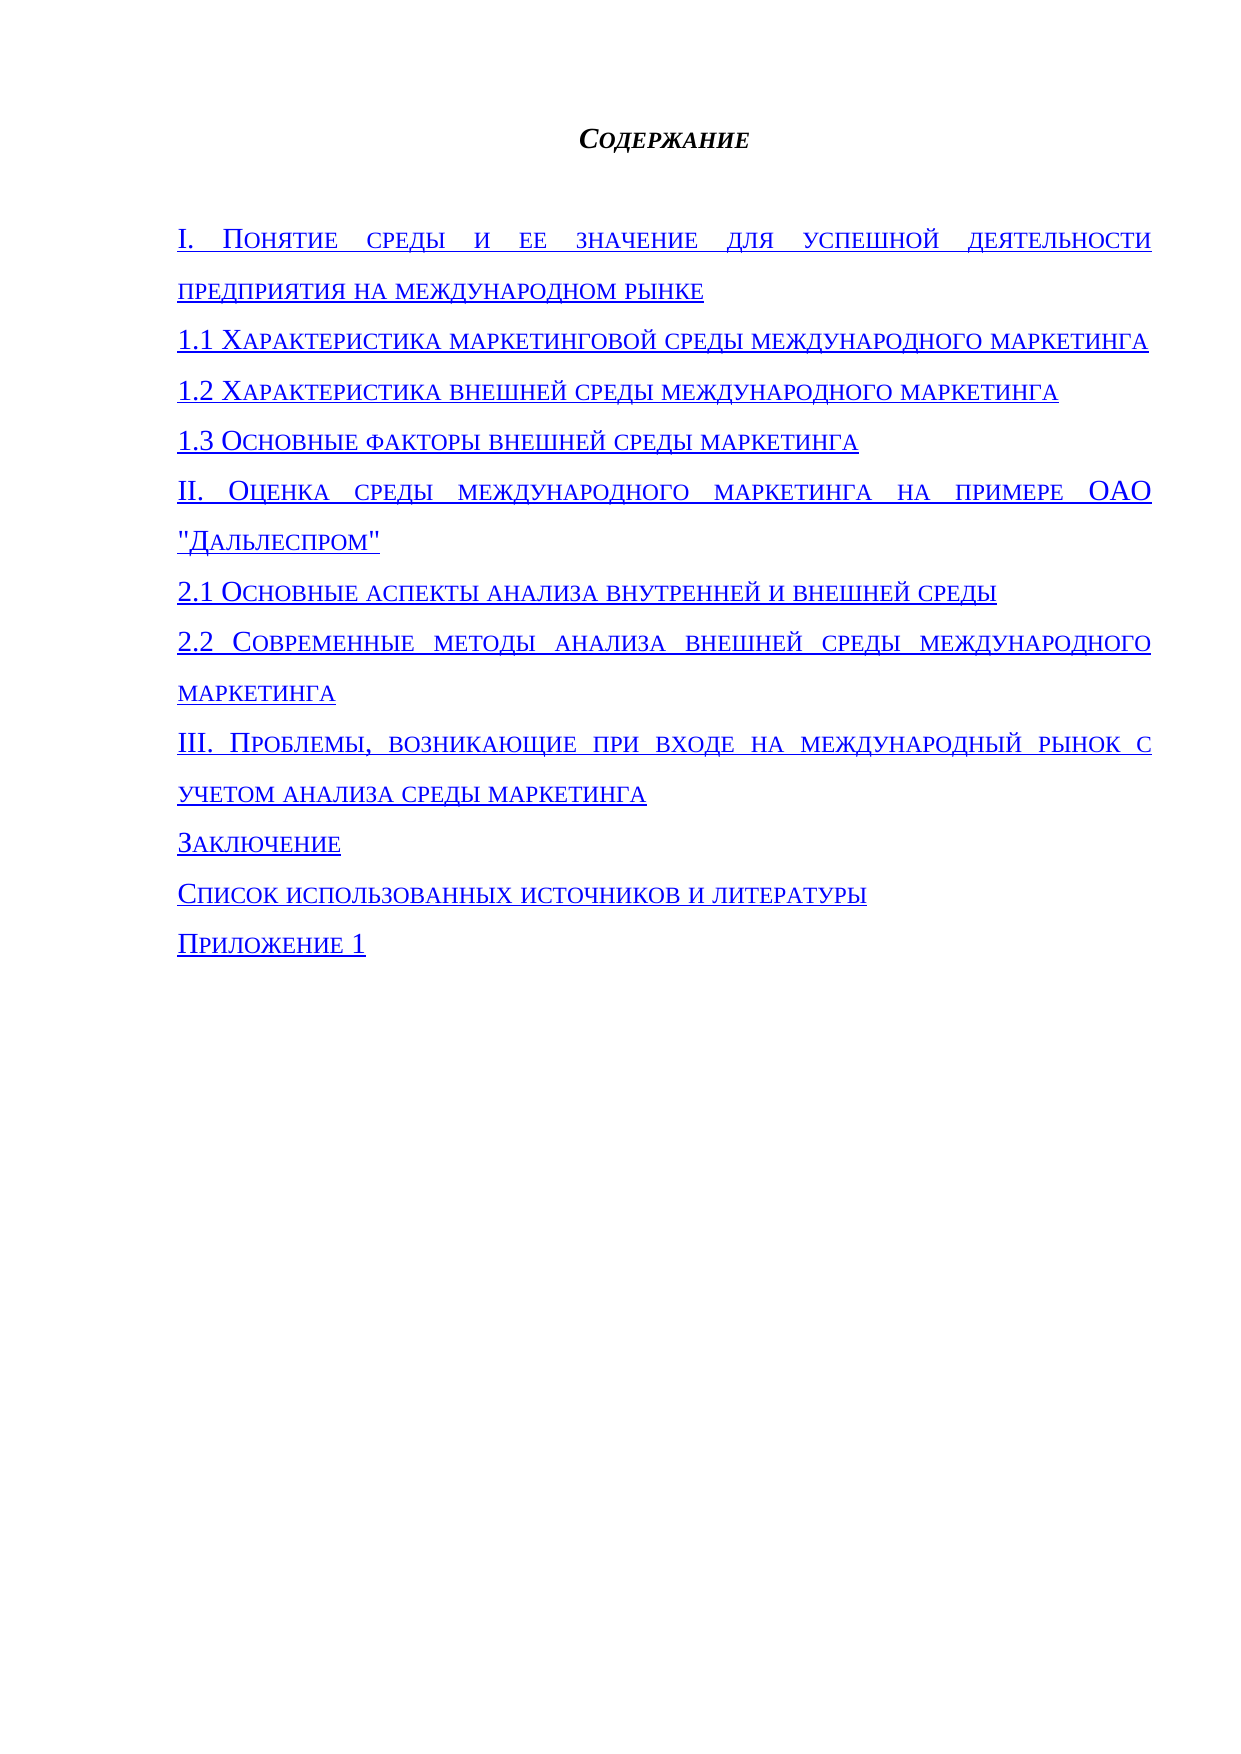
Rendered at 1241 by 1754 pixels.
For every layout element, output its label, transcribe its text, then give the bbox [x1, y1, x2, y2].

text II. Оценка среды международного маркетинга на примере ОАО "Дальлеспром" [177, 473, 1152, 502]
text II. Оценка среды международного маркетинга на примере ОАО "Дальлеспром" [177, 504, 1152, 557]
text 1.3 Основные факторы внешней среды маркетинга [177, 423, 1152, 456]
text Приложение 1 [177, 926, 1152, 959]
text 1.1 Характеристика маркетинговой среды международного маркетинга [177, 322, 1152, 356]
text Заключение [177, 825, 1152, 859]
text Список использованных источников и литературы [177, 876, 1152, 909]
text III. Проблемы, возникающие при входе на международный рынок с учетом анализа среды маркетинга [177, 725, 1152, 754]
text Содержание [177, 121, 1152, 154]
text 1.2 Характеристика внешней среды международного маркетинга [177, 373, 1152, 406]
text III. Проблемы, возникающие при входе на международный рынок с учетом анализа среды маркетинга [177, 755, 1152, 809]
text I. Понятие среды и ее значение для успешной деятельности предприятия на международном рынке [177, 252, 1152, 306]
text 2.1 Основные аспекты анализа внутренней и внешней среды [177, 574, 1152, 607]
text 2.2 Современные методы анализа внешней среды международного маркетинга [177, 624, 1152, 708]
text I. Понятие среды и ее значение для успешной деятельности предприятия на международном рынке [177, 222, 1152, 251]
